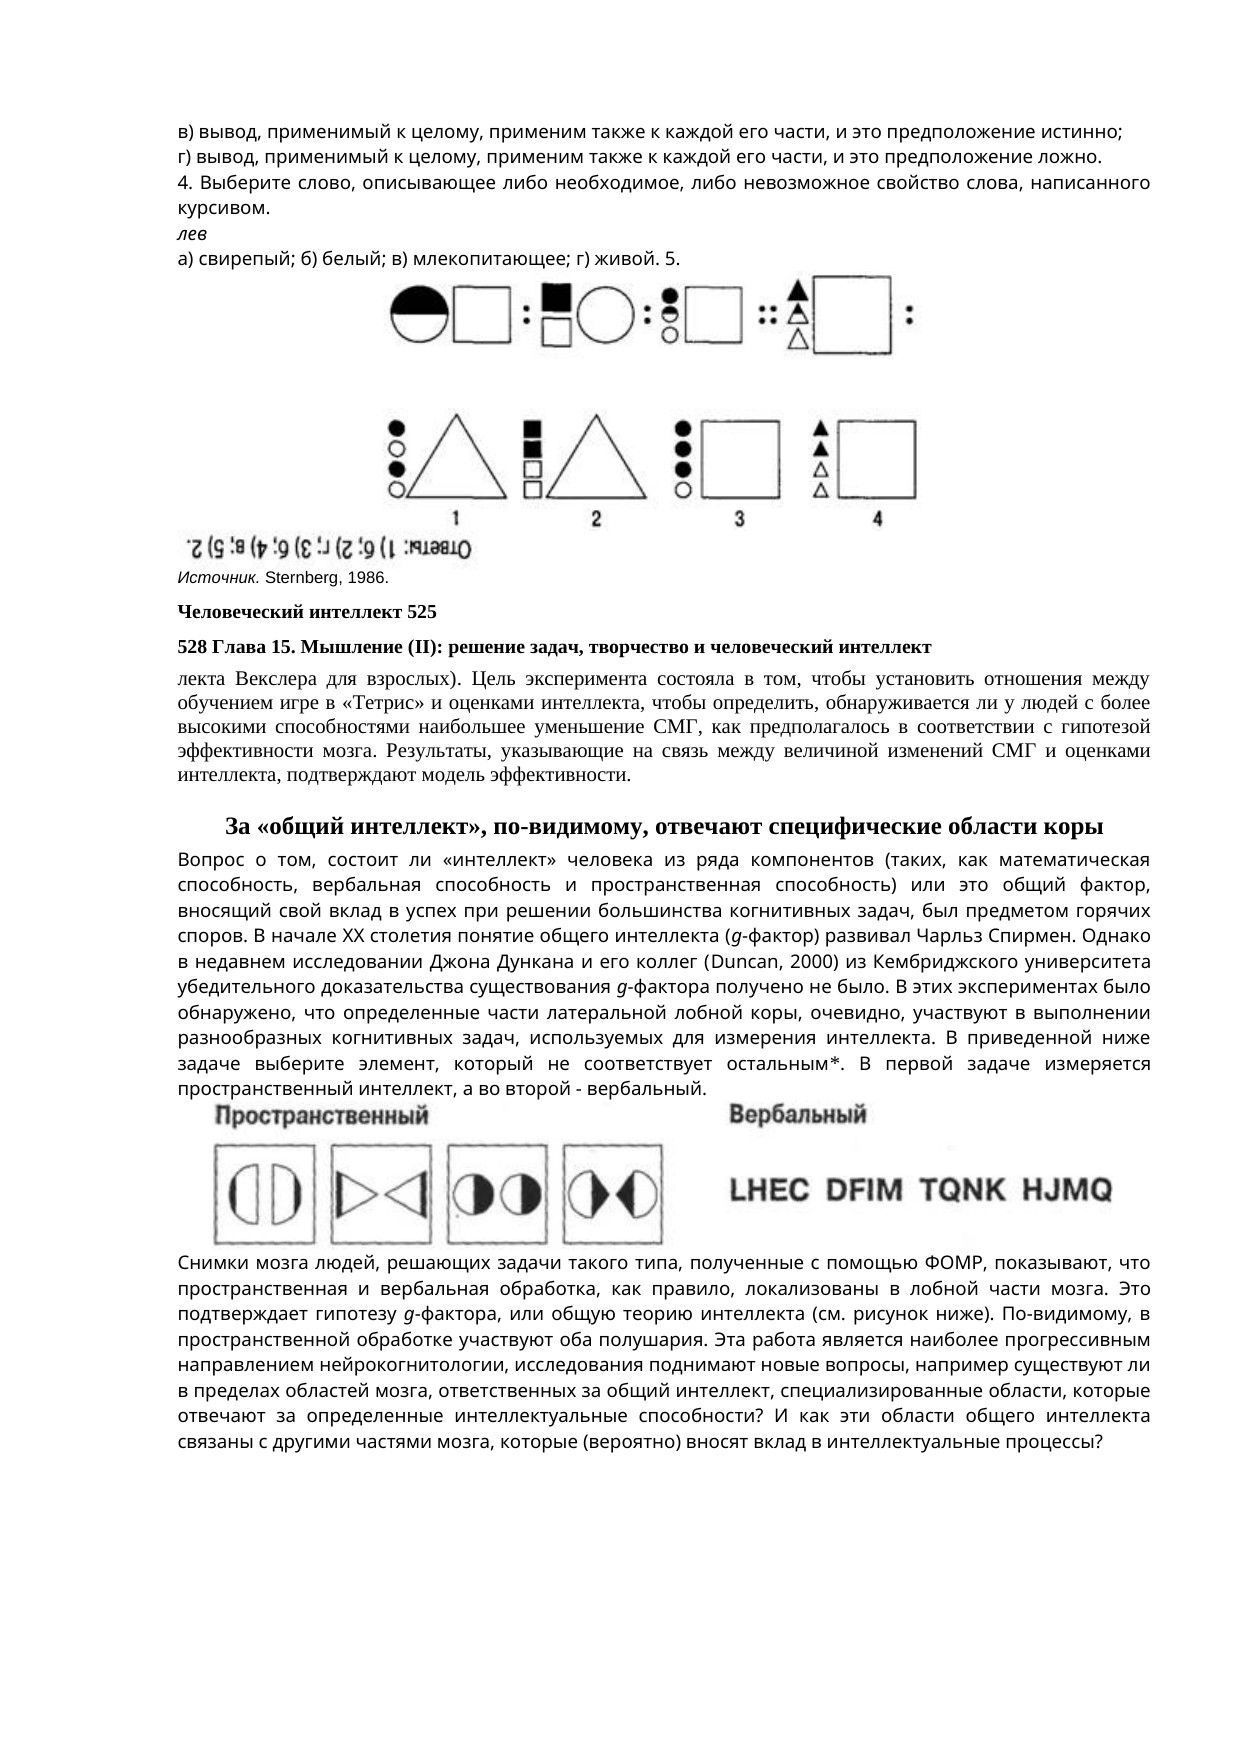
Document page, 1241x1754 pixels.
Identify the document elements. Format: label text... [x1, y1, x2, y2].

text Вопрос о том, состоит ли «интеллект» человека из ряда компонентов (таких, как математическая способность, вербальная способность и пространственная способность) или это общий фактор, вносящий свой вклад в успех при решении большинства когнитивных задач, был предметом горячих споров. В начале XX столетия понятие общего интеллекта (g-фактор) развивал Чарльз Спирмен. Однако в недавнем исследовании Джона Дункана и его коллег (Duncan, 2000) из Кембриджского университета убедительного доказательства существования g-фактора получено не было. В этих экспериментах было обнаружено, что определенные части латеральной лобной коры, очевидно, участвуют в выполнении разнообразных когнитивных задач, используемых для измерения интеллекта. В приведенной ниже задаче выберите элемент, который не соответствует остальным*. В первой задаче измеряется пространственный интеллект, а во второй - вербальный. [177, 846, 1152, 1101]
text а) свирепый; б) белый; в) млекопитающее; г) живой. 5. [177, 246, 1152, 271]
text в) вывод, применимый к целому, применим также к каждой его части, и это предположение истинно; [177, 118, 1152, 144]
text Человеческий интеллект 525 [177, 600, 1152, 623]
text г) вывод, применимый к целому, применим также к каждой его части, и это предположение ложно. [177, 144, 1152, 169]
text лев [177, 220, 1152, 246]
text 4. Выберите слово, описывающее либо необходимое, либо невозможное свойство слова, написанного курсивом. [177, 169, 1152, 220]
text 528 Глава 15. Мышление (II): решение задач, творчество и человеческий интеллект [177, 635, 1152, 658]
picture [177, 271, 945, 569]
text Снимки мозга людей, решающих задачи такого типа, полученные с помощью ФОМР, показывают, что пространственная и вербальная обработка, как правило, локализованы в лобной части мозга. Это подтверждает гипотезу g-фактора, или общую теорию интеллекта (см. рисунок ниже). По-видимому, в пространственной обработке участвуют оба полушария. Эта работа является наиболее прогрессивным направлением нейрокогнитологии, исследования поднимают новые вопросы, например существуют ли в пределах областей мозга, ответственных за общий интеллект, специализированные области, которые отвечают за определенные интеллектуальные способности? И как эти области общего интеллекта связаны с другими частями мозга, которые (вероятно) вносят вклад в интеллектуальные процессы? [177, 1250, 1152, 1454]
picture [212, 1101, 1116, 1250]
text Источник. Sternberg, 1986. [177, 568, 1152, 587]
text лекта Векслера для взрослых). Цель эксперимента состояла в том, чтобы установить отношения между обучением игре в «Тетрис» и оценками интеллекта, чтобы определить, обнаруживается ли у людей с более высокими способностями наибольшее уменьшение СМГ, как предполагалось в соответствии с гипотезой эффективности мозга. Результаты, указывающие на связь между величиной изменений СМГ и оценками интеллекта, подтверждают модель эффективности. [177, 666, 1152, 786]
text За «общий интеллект», по-видимому, отвечают специфические области коры [177, 811, 1152, 840]
